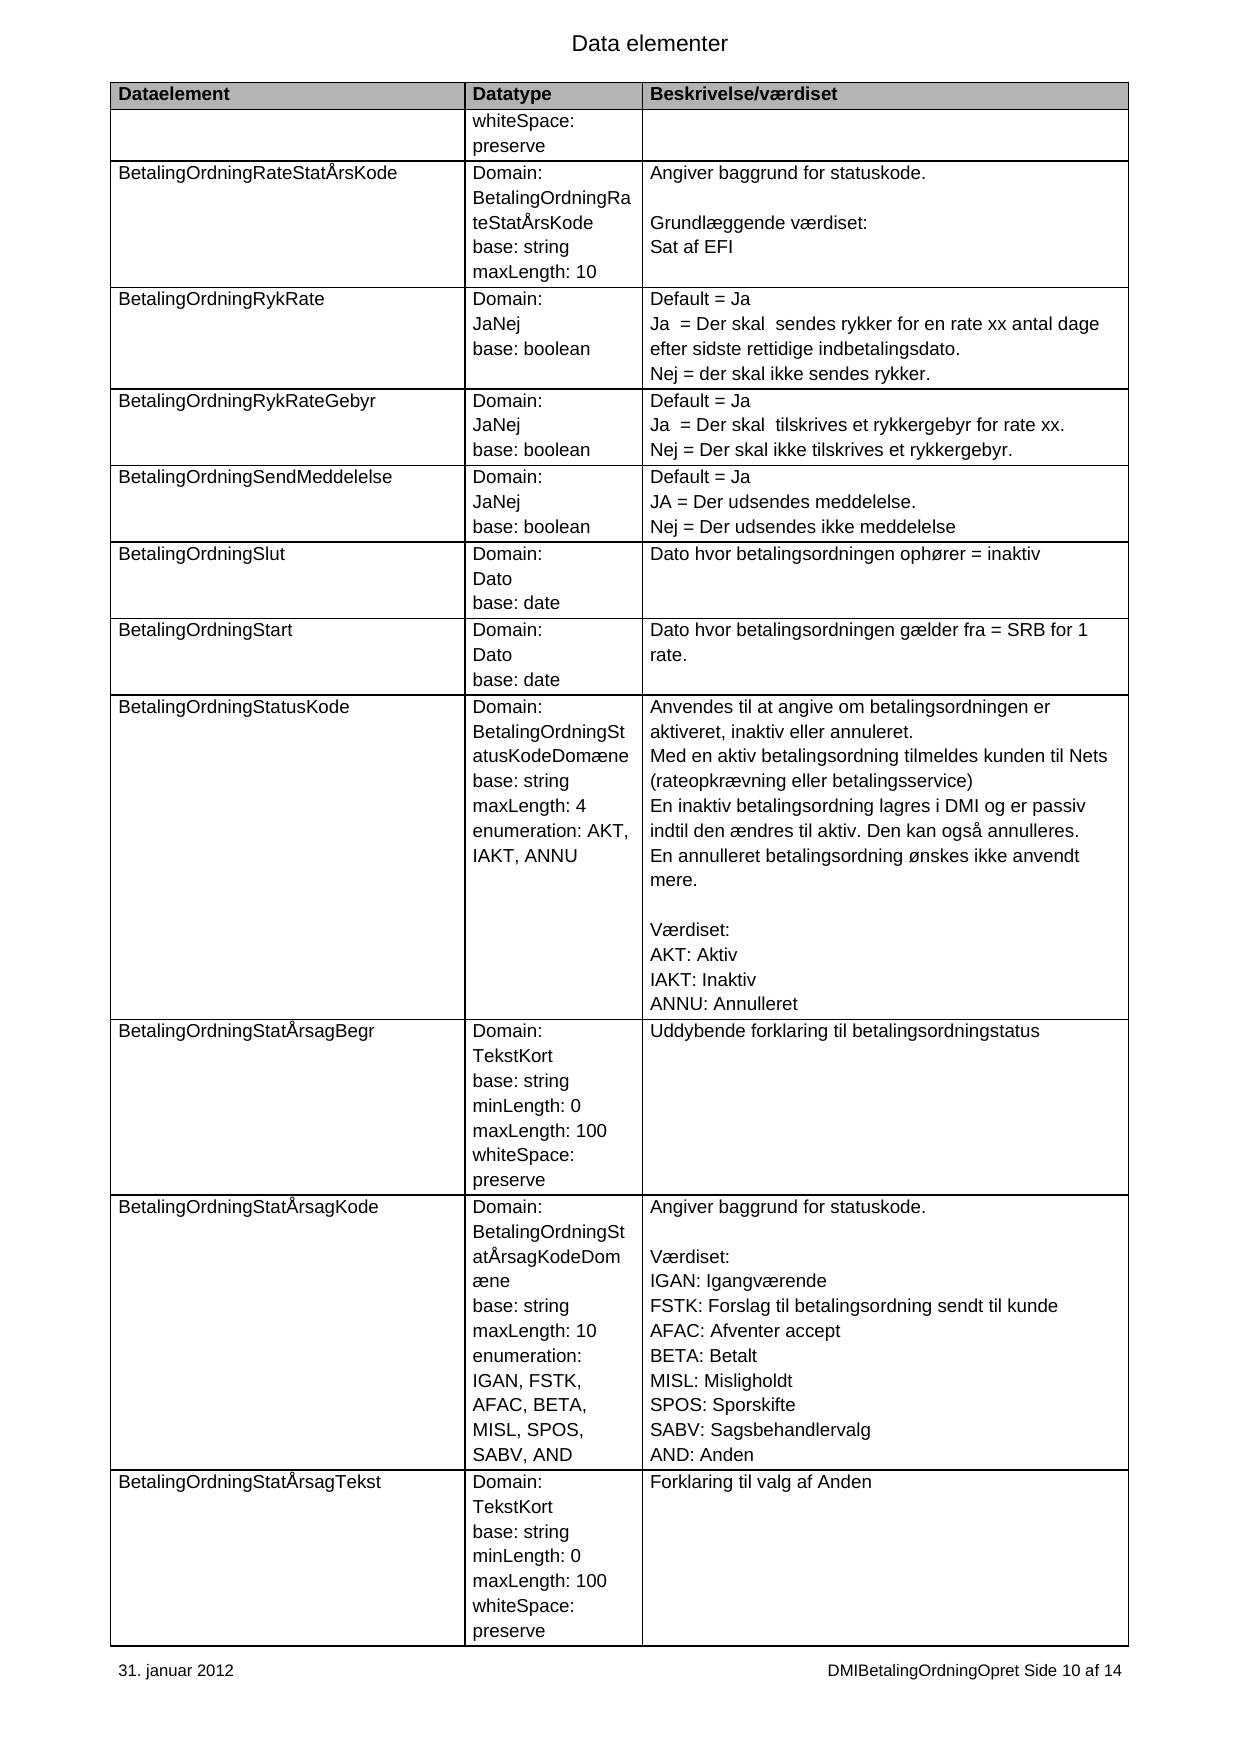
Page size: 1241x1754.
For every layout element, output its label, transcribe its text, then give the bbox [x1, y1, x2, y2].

table_cell Domain: JaNej base: boolean [466, 390, 642, 464]
table_cell Domain: JaNej base: boolean [466, 288, 642, 388]
table_cell Domain: TekstKort base: string minLength: 0 maxLength: 100 whiteSpace: preserve [466, 1020, 642, 1194]
table_cell Uddybende forklaring til betalingsordningstatus [643, 1020, 1128, 1194]
table_cell BetalingOrdningSlut [111, 543, 464, 618]
table_cell BetalingOrdningRateStatÅrsKode [111, 162, 464, 287]
table_cell Anvendes til at angive om betalingsordningen er aktiveret, inaktiv eller annuleret. Med en aktiv betalingsordning tilmeldes kunden til Nets (rateopkrævning eller betalingsservice) En inaktiv betalingsordning lagres i DMI og er passiv indtil den ændres til aktiv. Den kan også annulleres. En annulleret betalingsordning ønskes ikke anvendt mere. Værdiset: AKT: Aktiv IAKT: Inaktiv ANNU: Annulleret [643, 696, 1128, 1019]
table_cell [466, 110, 642, 160]
table_cell Domain: BetalingOrdningStatÅrsagKodeDomæne base: string maxLength: 10 enumeration: IGAN, FSTK, AFAC, BETA, MISL, SPOS, SABV, AND [466, 1196, 642, 1469]
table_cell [111, 110, 464, 160]
table_cell Domain: TekstKort base: string minLength: 0 maxLength: 100 whiteSpace: preserve [466, 1471, 642, 1645]
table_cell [643, 110, 1128, 160]
table_cell Default = Ja JA = Der udsendes meddelelse. Nej = Der udsendes ikke meddelelse [643, 466, 1128, 541]
table_cell Domain: JaNej base: boolean [466, 466, 642, 541]
table_cell Dato hvor betalingsordningen gælder fra = SRB for 1 rate. [643, 619, 1128, 694]
table_cell Angiver baggrund for statuskode. Værdiset: IGAN: Igangværende FSTK: Forslag til betalingsordning sendt til kunde AFAC: Afventer accept BETA: Betalt MISL: Misligholdt SPOS: Sporskifte SABV: Sagsbehandlervalg AND: Anden [643, 1196, 1128, 1469]
table_cell Domain: Dato base: date [466, 619, 642, 694]
table_cell BetalingOrdningStatusKode [111, 696, 464, 1019]
table_cell Domain: BetalingOrdningRateStatÅrsKode base: string maxLength: 10 [466, 162, 642, 287]
table_cell BetalingOrdningRykRate [111, 288, 464, 388]
table_cell Dato hvor betalingsordningen ophører = inaktiv [643, 543, 1128, 618]
table_cell Domain: Dato base: date [466, 543, 642, 618]
table_cell BetalingOrdningStatÅrsagKode [111, 1196, 464, 1469]
table_cell BetalingOrdningRykRateGebyr [111, 390, 464, 464]
table_header Dataelement [111, 83, 464, 109]
table_cell Forklaring til valg af Anden [643, 1471, 1128, 1645]
table_cell BetalingOrdningStatÅrsagTekst [111, 1471, 464, 1645]
table_cell BetalingOrdningStart [111, 619, 464, 694]
table_header Beskrivelse/værdiset [643, 83, 1128, 109]
table_cell BetalingOrdningSendMeddelelse [111, 466, 464, 541]
table_cell Default = Ja Ja = Der skal tilskrives et rykkergebyr for rate xx. Nej = Der skal ikke tilskrives et rykkergebyr. [643, 390, 1128, 464]
table_cell Default = Ja Ja = Der skal sendes rykker for en rate xx antal dage efter sidste rettidige indbetalingsdato. Nej = der skal ikke sendes rykker. [643, 288, 1128, 388]
table_cell Angiver baggrund for statuskode. Grundlæggende værdiset: Sat af EFI [643, 162, 1128, 287]
table_header Datatype [466, 83, 642, 109]
table_cell Domain: BetalingOrdningStatusKodeDomæne base: string maxLength: 4 enumeration: AKT, IAKT, ANNU [466, 696, 642, 1019]
table_cell BetalingOrdningStatÅrsagBegr [111, 1020, 464, 1194]
